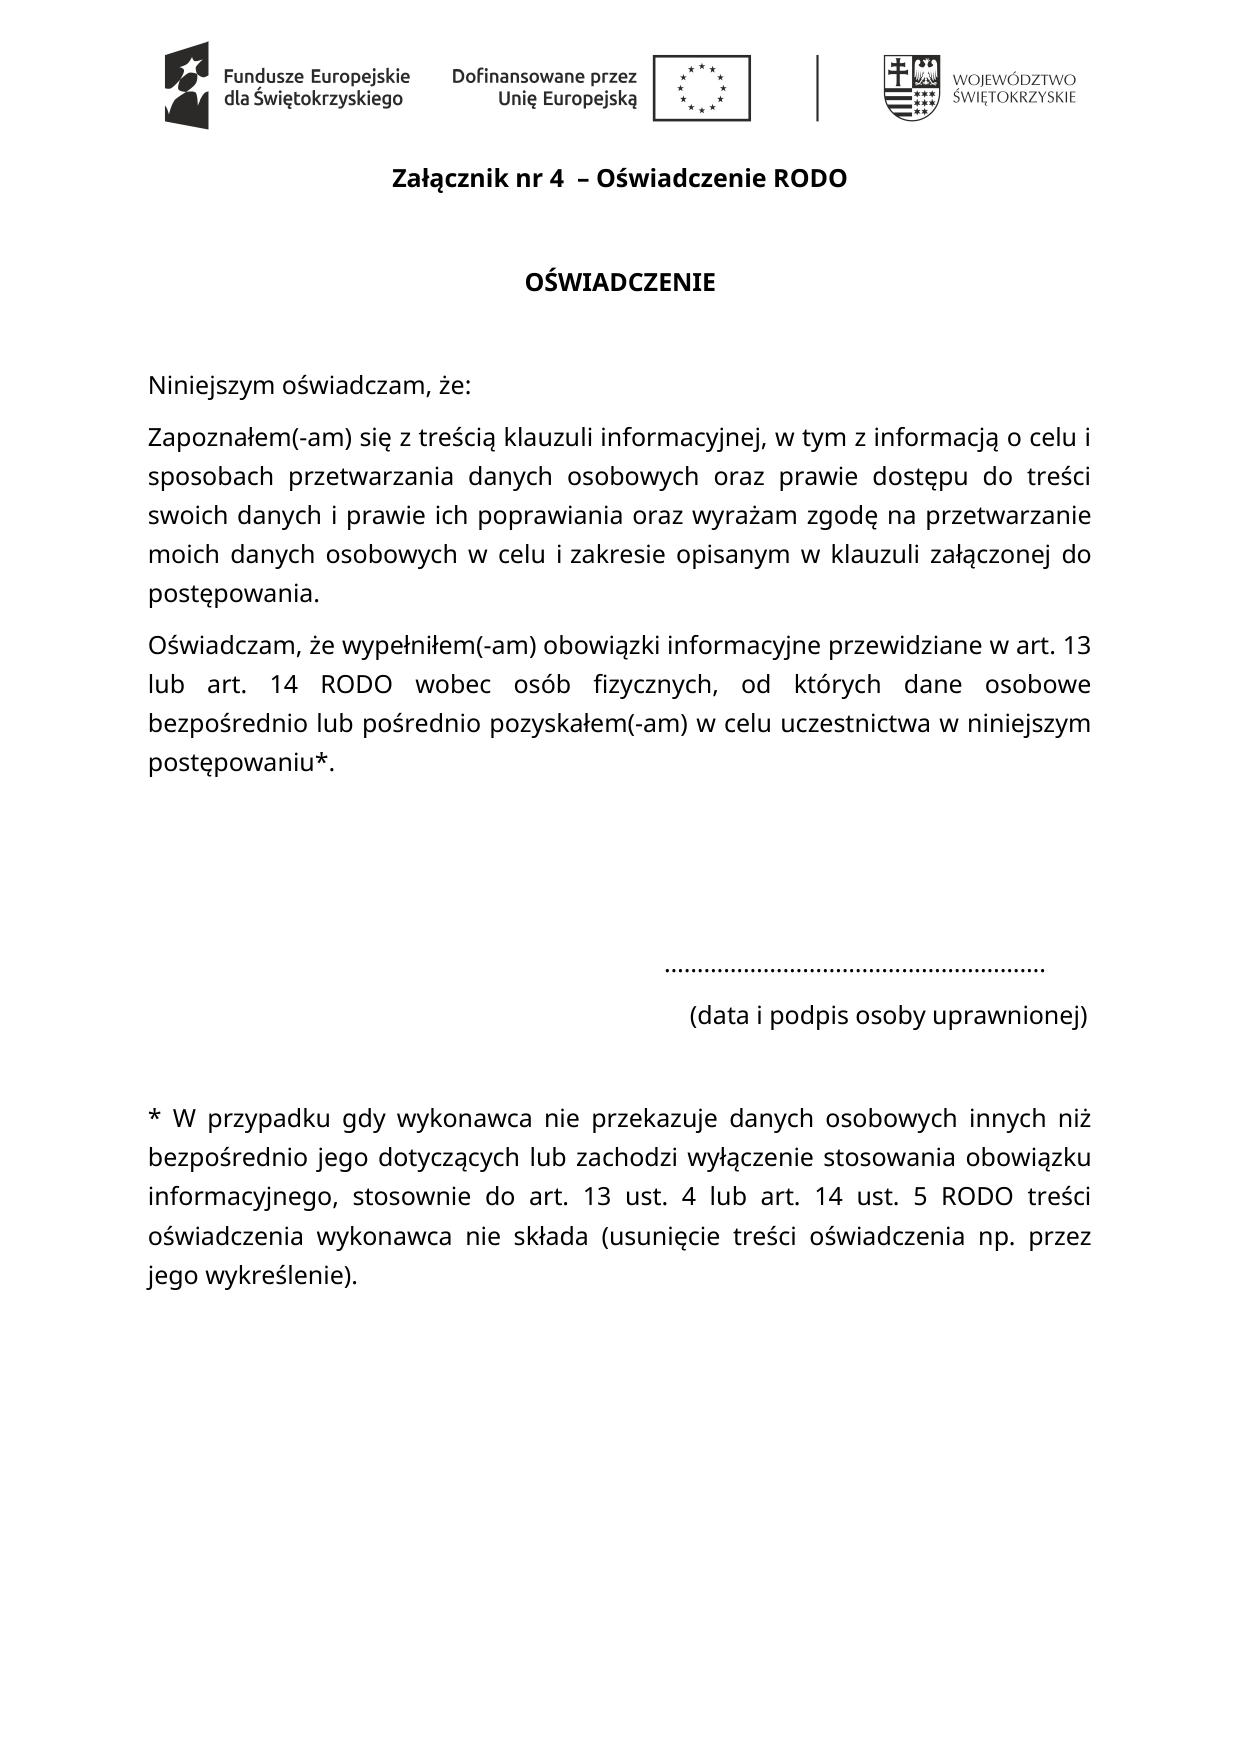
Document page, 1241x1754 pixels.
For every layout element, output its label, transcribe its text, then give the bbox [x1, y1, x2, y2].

text (data i podpis osoby uprawnionej) [148, 997, 1092, 1031]
text * W przypadku gdy wykonawca nie przekazuje danych osobowych innych niż bezpośrednio jego dotyczących lub zachodzi wyłączenie stosowania obowiązku informacyjnego, stosownie do art. 13 ust. 4 lub art. 14 ust. 5 RODO treści oświadczenia wykonawca nie składa (usunięcie treści oświadczenia np. przez jego wykreślenie). [148, 1101, 1092, 1291]
text Załącznik nr 4 – Oświadczenie RODO [148, 161, 1092, 195]
text OŚWIADCZENIE [148, 264, 1092, 298]
text Zapoznałem(-am) się z treścią klauzuli informacyjnej, w tym z informacją o celu i sposobach przetwarzania danych osobowych oraz prawie dostępu do treści swoich danych i prawie ich poprawiania oraz wyrażam zgodę na przetwarzanie moich danych osobowych w celu i zakresie opisanym w klauzuli załączonej do postępowania. [148, 419, 1092, 610]
text Niniejszym oświadczam, że: [148, 367, 1092, 402]
text Oświadczam, że wypełniłem(-am) obowiązki informacyjne przewidziane w art. 13 lub art. 14 RODO wobec osób fizycznych, od których dane osobowe bezpośrednio lub pośrednio pozyskałem(-am) w celu uczestnictwa w niniejszym postępowaniu*. [148, 627, 1092, 779]
picture [164, 41, 1076, 130]
text …………………………………………………. [664, 946, 1092, 980]
